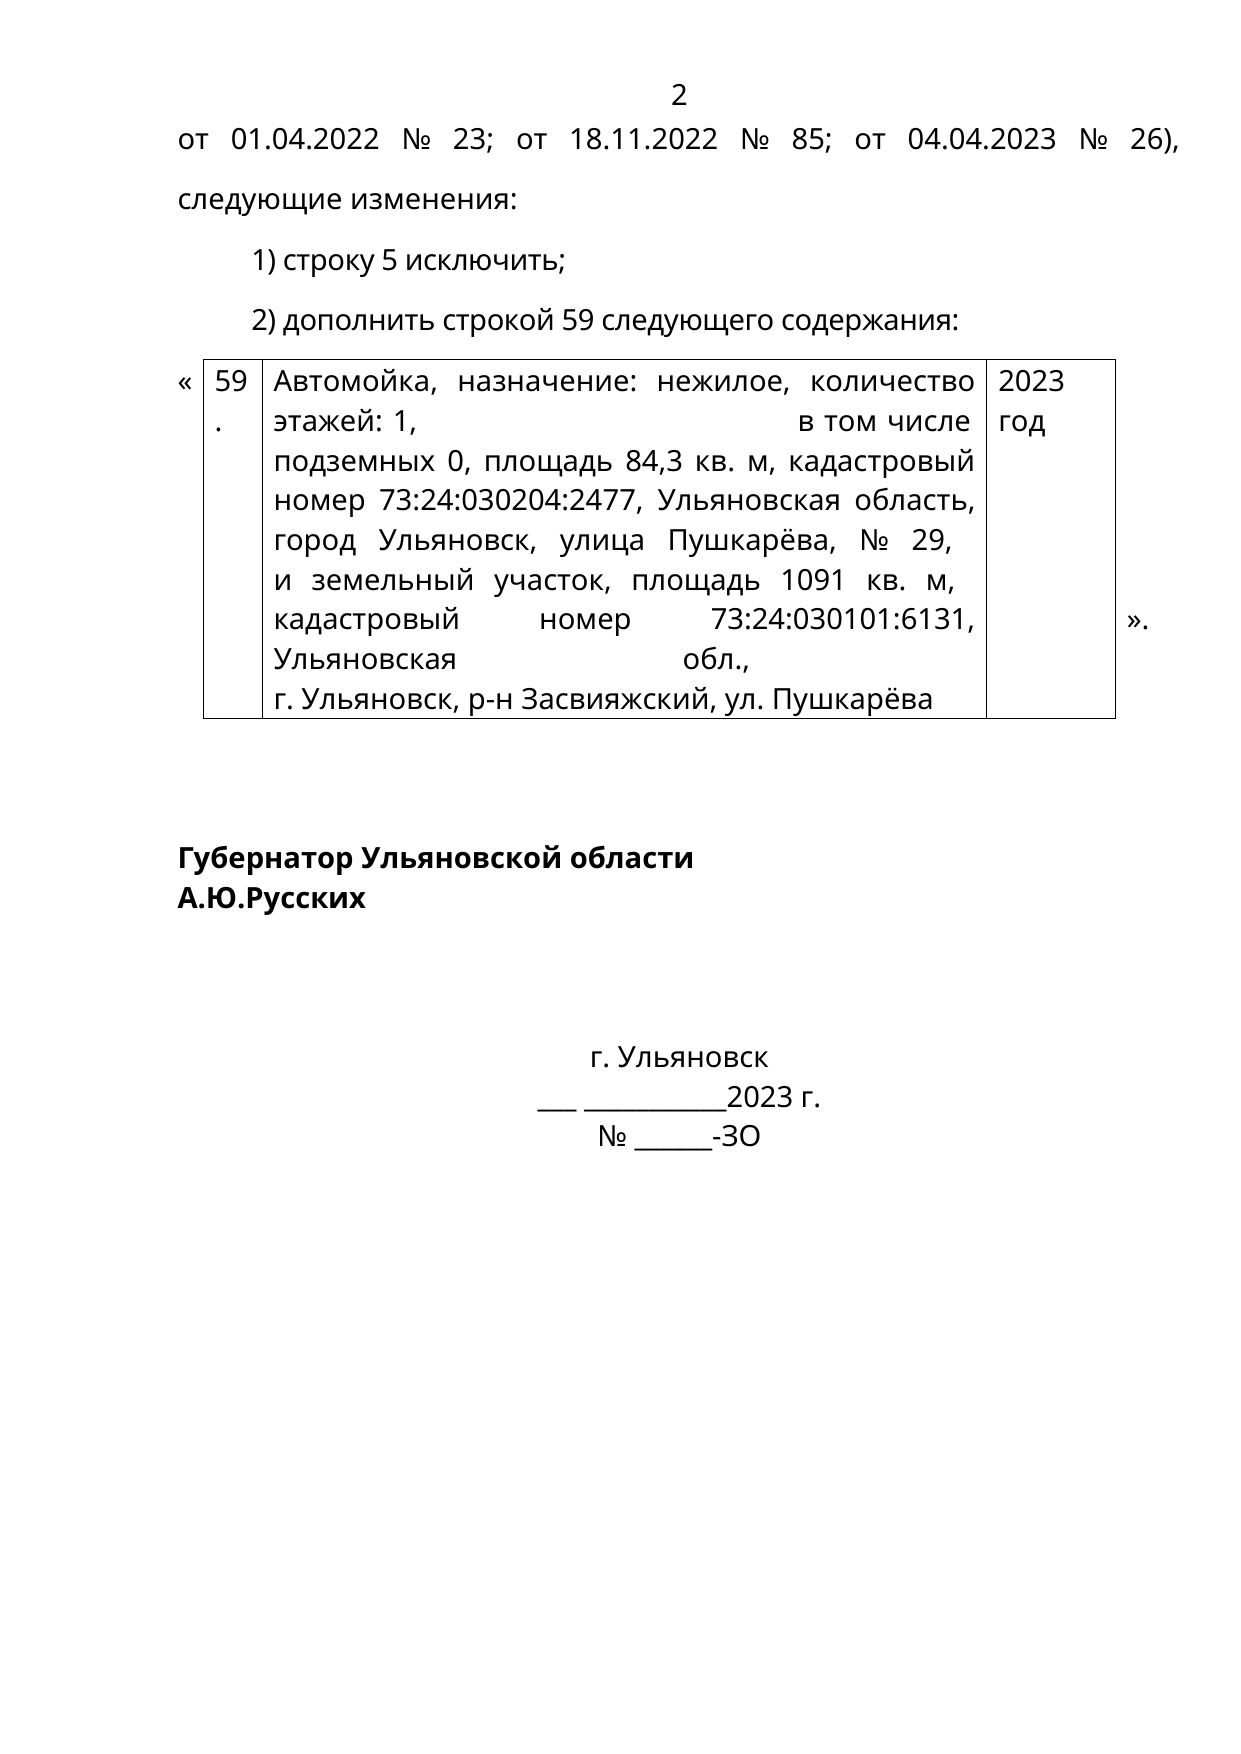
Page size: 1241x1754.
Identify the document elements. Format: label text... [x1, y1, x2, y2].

text 1) строку 5 исключить; [177, 239, 1181, 278]
list 2) дополнить строкой 59 следующего содержания: [177, 299, 1181, 339]
table_header « [166, 359, 203, 718]
text г. Ульяновск [177, 1036, 1181, 1076]
table_header ». [1116, 359, 1170, 718]
table_header 59. [204, 360, 262, 718]
text ___ ___________2023 г. [177, 1076, 1181, 1116]
text № ______-ЗО [177, 1116, 1181, 1155]
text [177, 118, 1181, 218]
text Губернатор Ульяновской области А.Ю.Русских [177, 838, 1181, 917]
table_header Автомойка, назначение: нежилое, количество этажей: 1, в том числе подземных 0, площадь 84,3 кв. м, кадастровый номер 73:24:030204:2477, Ульяновская область, город Ульяновск, улица Пушкарёва, № 29, и земельный участок, площадь 1091 кв. м, кадастровый номер 73:24:030101:6131, Ульяновская обл., г. Ульяновск, р-н Засвияжский, ул. Пушкарёва [263, 360, 986, 718]
table_header 2023 год [987, 360, 1115, 718]
